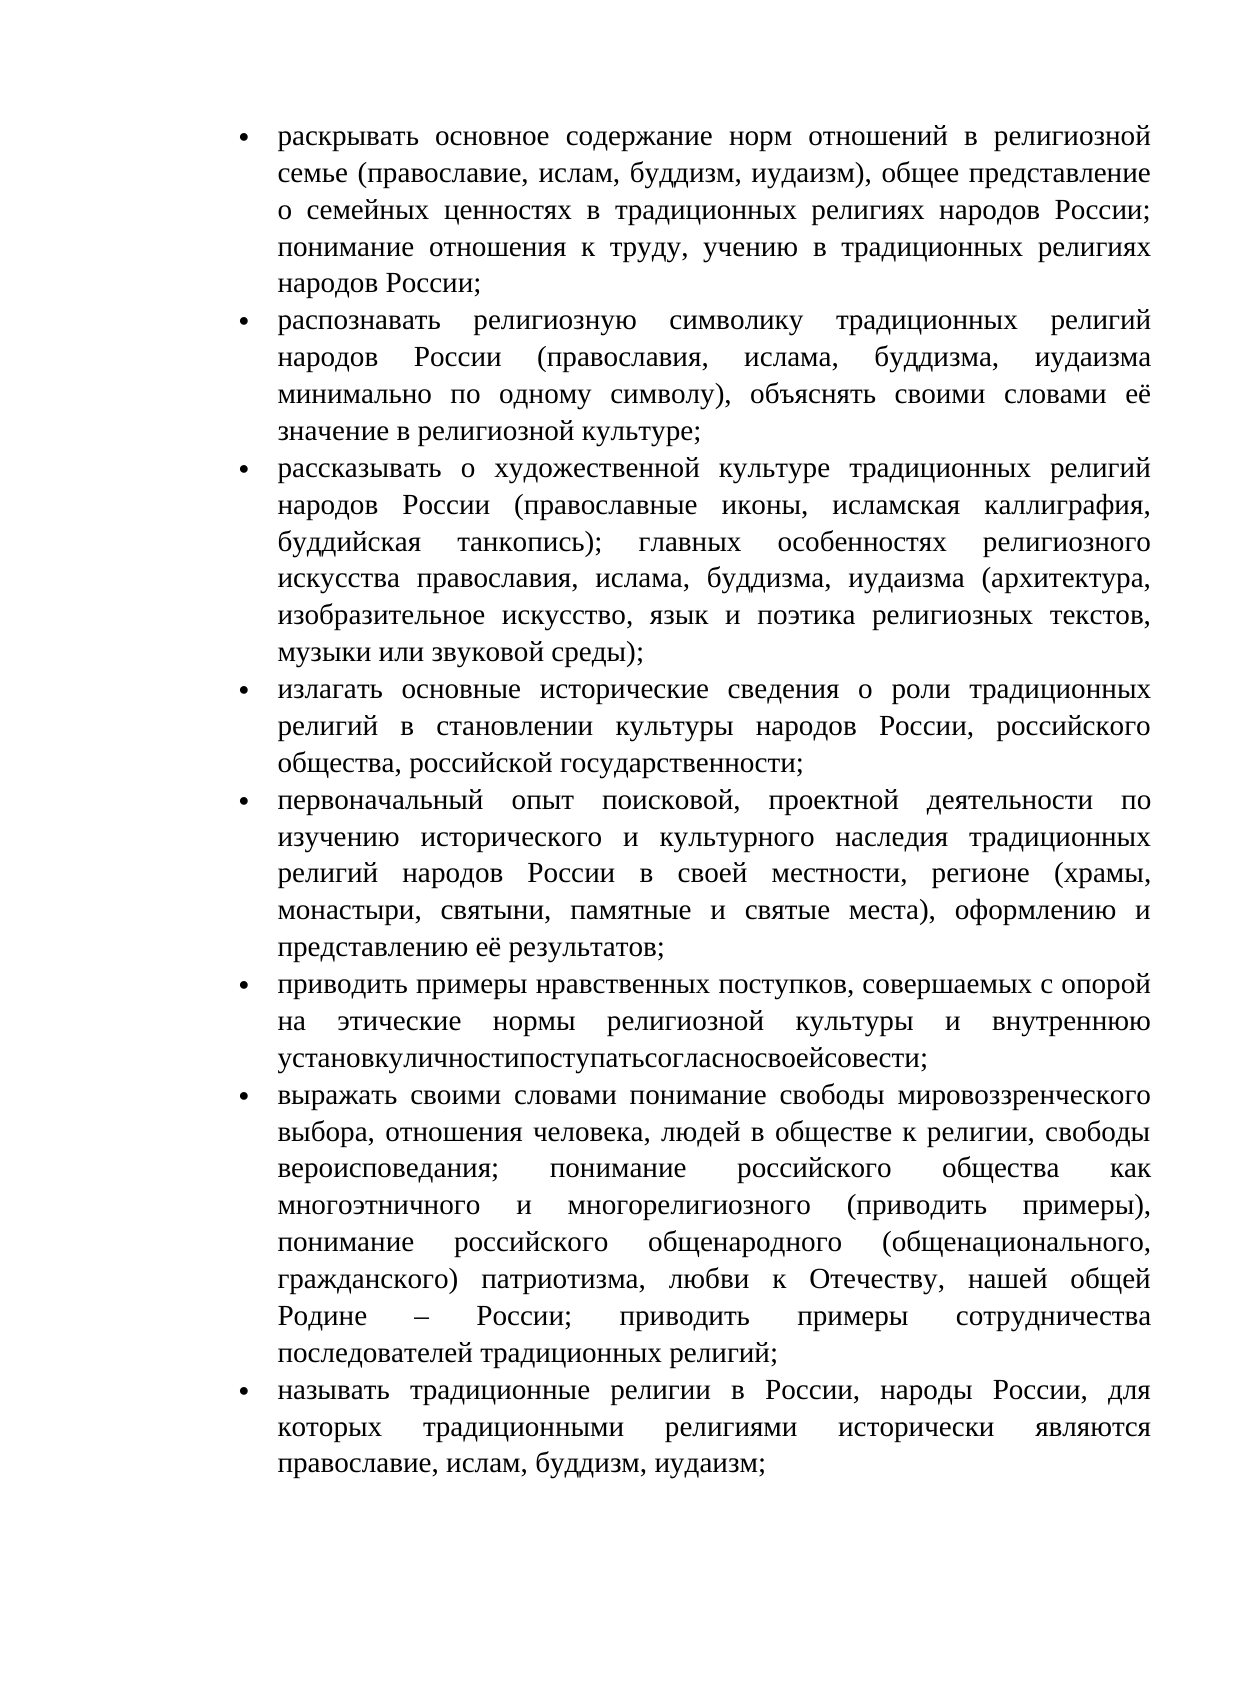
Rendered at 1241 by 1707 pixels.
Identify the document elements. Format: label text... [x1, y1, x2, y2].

list раскрывать основное содержание норм отношений в религиозной семье (православие, ислам, буддизм, иудаизм), общее представление о семейных ценностях в традиционных религиях народов России; понимание отношения к труду, учению в традиционных религиях народов России; [240, 118, 1152, 299]
list распознавать религиозную символику традиционных религий народов России (православия, ислама, буддизма, иудаизма минимально по одному символу), объяснять своими словами её значение в религиозной культуре; [240, 302, 1152, 447]
list приводить примеры нравственных поступков, совершаемых с опорой на этические нормы религиозной культуры и внутреннюю установкуличностипоступатьсогласносвоейсовести; [240, 966, 1152, 1073]
list излагать основные исторические сведения о роли традиционных религий в становлении культуры народов России, российского общества, российской государственности; [240, 671, 1152, 778]
list выражать своими словами понимание свободы мировоззренческого выбора, отношения человека, людей в обществе к религии, свободы вероисповедания; понимание российского общества как многоэтничного и многорелигиозного (приводить примеры), понимание российского общенародного (общенационального, гражданского) патриотизма, любви к Отечеству, нашей общей Родине – России; приводить примеры сотрудничества последователей традиционных религий; [240, 1077, 1152, 1368]
list первоначальный опыт поисковой, проектной деятельности по изучению исторического и культурного наследия традиционных религий народов России в своей местности, регионе (храмы, монастыри, святыни, памятные и святые места), оформлению и представлению её результатов; [240, 782, 1152, 963]
list называть традиционные религии в России, народы России, для которых традиционными религиями исторически являются православие, ислам, буддизм, иудаизм; [240, 1372, 1152, 1479]
list рассказывать о художественной культуре традиционных религий народов России (православные иконы, исламская каллиграфия, буддийская танкопись); главных особенностях религиозного искусства православия, ислама, буддизма, иудаизма (архитектура, изобразительное искусство, язык и поэтика религиозных текстов, музыки или звуковой среды); [240, 450, 1152, 668]
